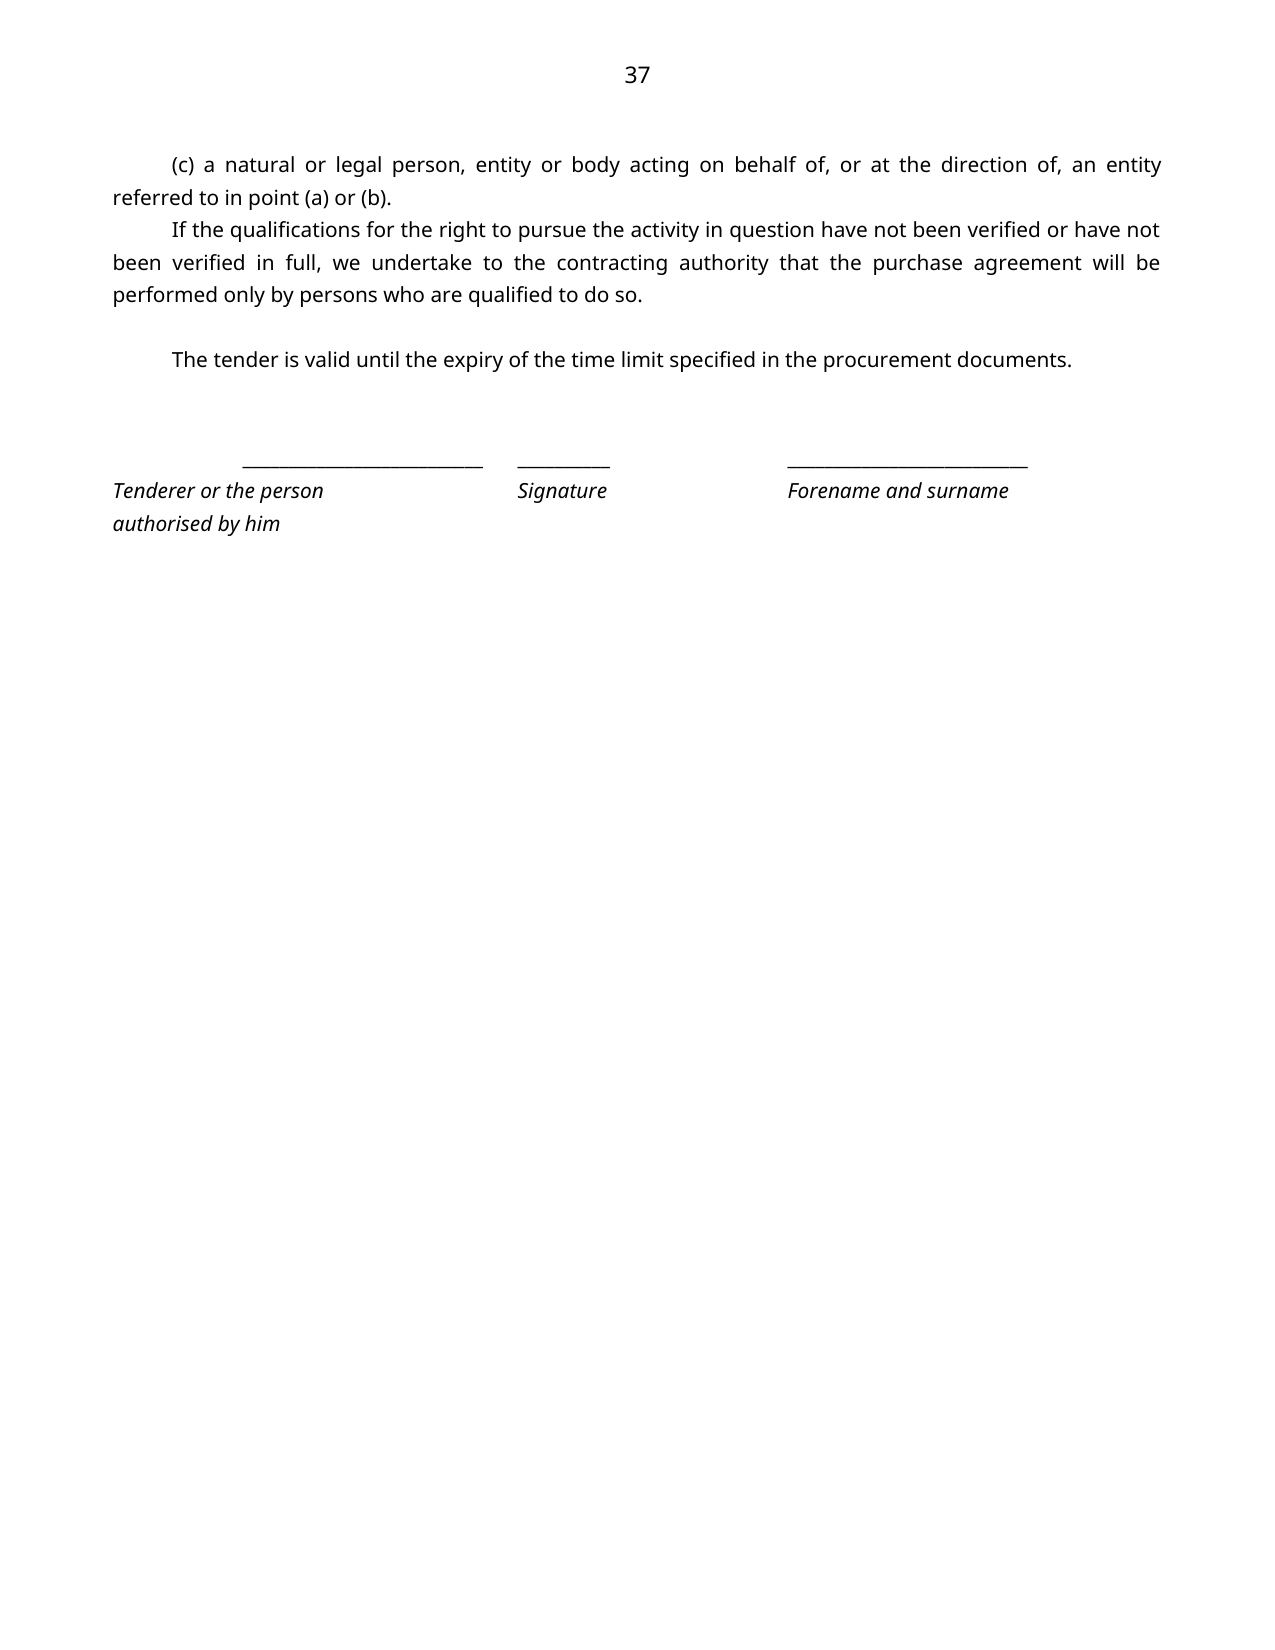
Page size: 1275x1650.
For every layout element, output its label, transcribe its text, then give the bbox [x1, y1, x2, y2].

text If the qualifications for the right to pursue the activity in question have not been verified or have not been verified in full, we undertake to the contracting authority that the purchase agreement will be performed only by persons who are qualified to do so. [112, 215, 1162, 309]
text The tender is valid until the expiry of the time limit specified in the procurement documents. [112, 346, 1162, 374]
text __________________________ __________ __________________________ [112, 443, 1163, 472]
text Tenderer or the person Signature Forename and surname [112, 476, 1162, 504]
text authorised by him [112, 509, 1162, 537]
text (c) a natural or legal person, entity or body acting on behalf of, or at the direction of, an entity referred to in point (a) or (b). [112, 150, 1162, 211]
